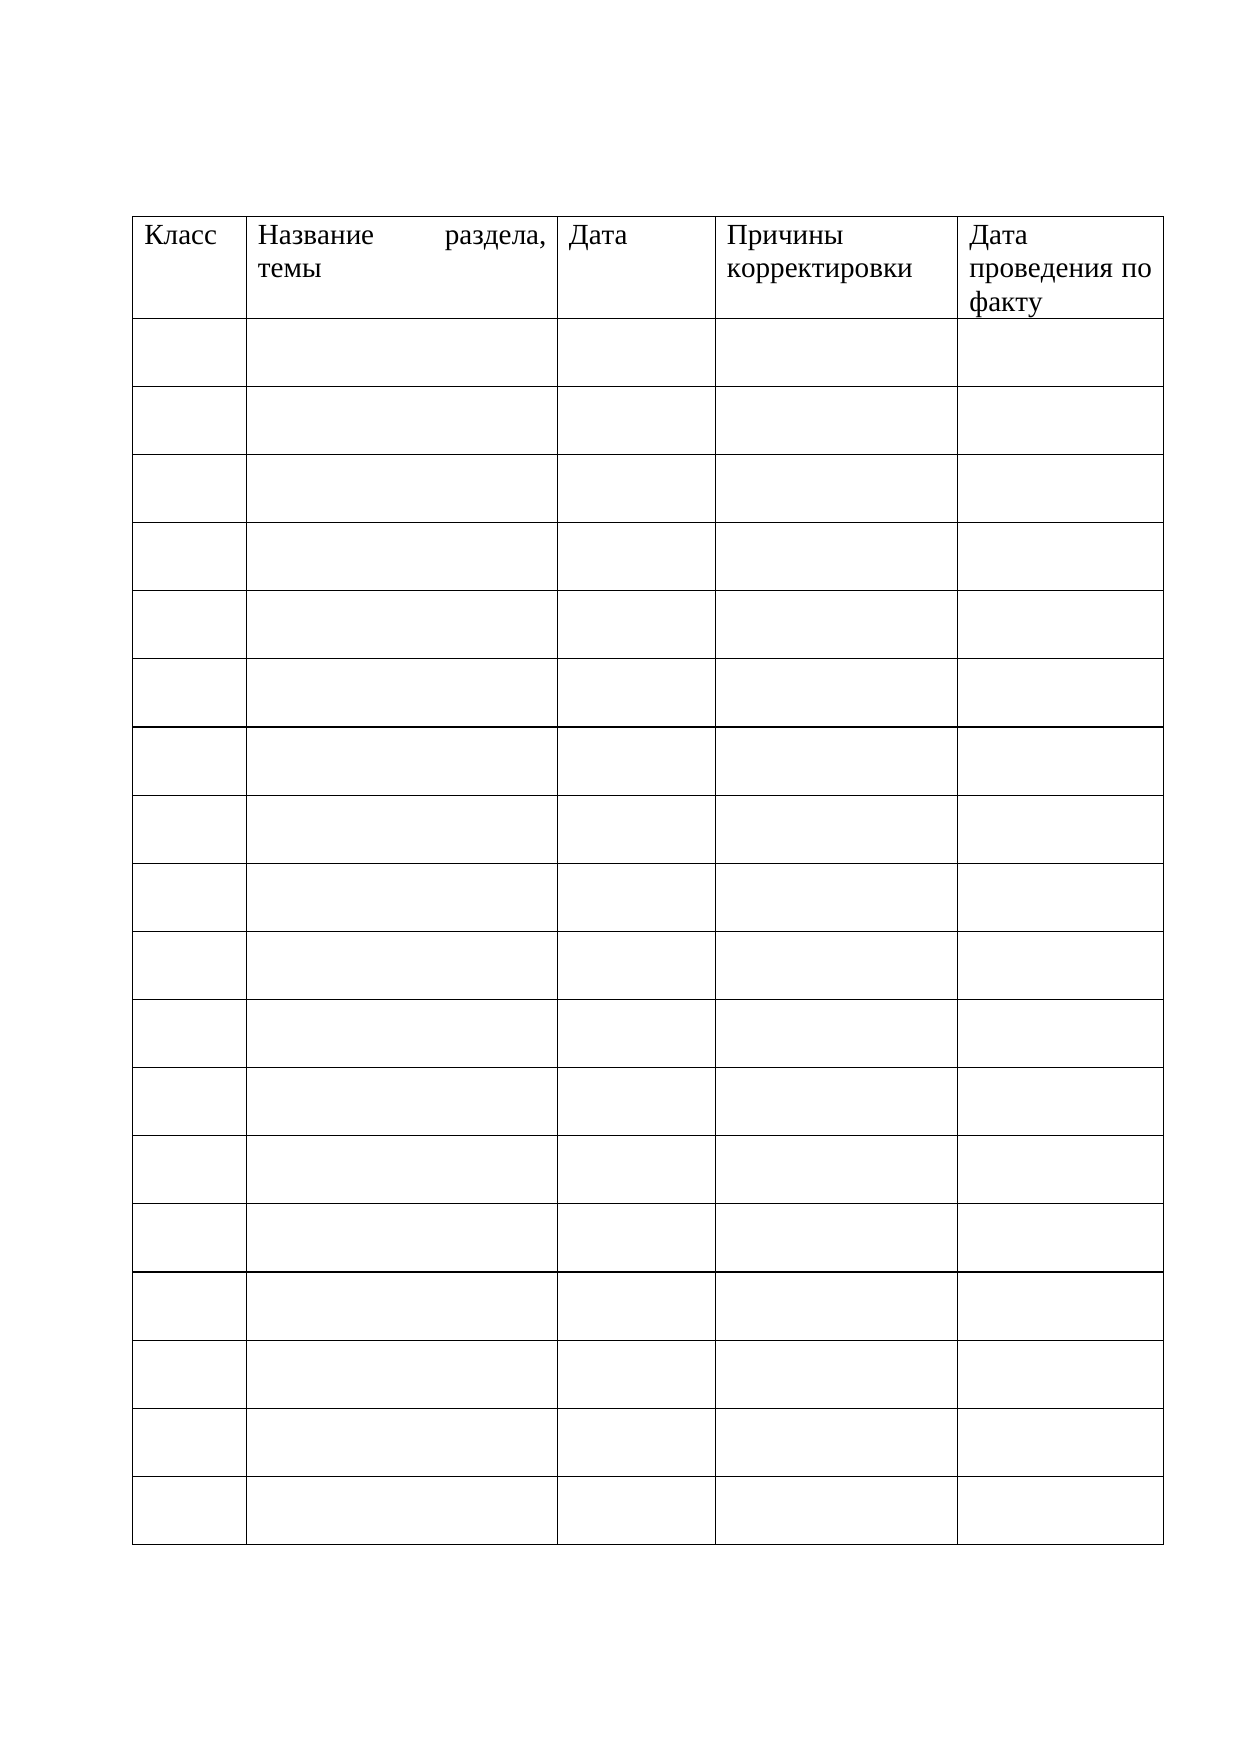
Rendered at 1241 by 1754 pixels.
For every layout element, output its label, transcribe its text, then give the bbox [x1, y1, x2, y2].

table_cell [133, 1000, 246, 1067]
table_cell [958, 932, 1163, 999]
table_cell [133, 1068, 246, 1135]
table_cell [558, 796, 715, 863]
table_cell [558, 591, 715, 658]
table_cell [958, 591, 1163, 658]
table_cell [558, 1068, 715, 1135]
table_cell [716, 1477, 957, 1544]
table_cell [558, 1000, 715, 1067]
table_cell [133, 1204, 246, 1271]
table_cell [247, 387, 557, 454]
table_cell [958, 1136, 1163, 1203]
table_cell [558, 319, 715, 386]
table_cell [133, 387, 246, 454]
table_cell [558, 523, 715, 590]
table_cell [716, 864, 957, 931]
table_cell [247, 1409, 557, 1476]
table_cell [247, 864, 557, 931]
table_cell [133, 523, 246, 590]
table_cell [247, 728, 557, 794]
table_cell [958, 319, 1163, 386]
table_cell [958, 796, 1163, 863]
table_cell [247, 1204, 557, 1271]
table_cell [558, 659, 715, 726]
table_cell [958, 728, 1163, 794]
table_cell [958, 1477, 1163, 1544]
table_cell [558, 728, 715, 794]
table_cell [247, 1000, 557, 1067]
table_cell [558, 1477, 715, 1544]
table_cell [133, 796, 246, 863]
table_cell [133, 864, 246, 931]
table_cell [958, 1000, 1163, 1067]
table_cell [958, 523, 1163, 590]
table_cell [558, 1409, 715, 1476]
table_cell [958, 1273, 1163, 1339]
table_cell [958, 1409, 1163, 1476]
table_cell [247, 1273, 557, 1339]
table_cell [558, 1204, 715, 1271]
table_cell [133, 932, 246, 999]
table_cell [133, 591, 246, 658]
table_cell [716, 523, 957, 590]
table_header Дата проведения по факту [958, 217, 1163, 318]
table_cell [716, 1068, 957, 1135]
table_cell [133, 1477, 246, 1544]
table_cell [558, 455, 715, 522]
table_cell [247, 591, 557, 658]
table_cell [958, 1204, 1163, 1271]
table_cell [716, 1204, 957, 1271]
table_cell [716, 796, 957, 863]
table_cell [133, 659, 246, 726]
table_cell [558, 387, 715, 454]
table_cell [133, 1409, 246, 1476]
table_cell [716, 319, 957, 386]
table_cell [958, 864, 1163, 931]
table_cell [133, 319, 246, 386]
table_cell [716, 1273, 957, 1339]
table_cell [716, 1341, 957, 1408]
table_cell [247, 1068, 557, 1135]
table_cell [247, 659, 557, 726]
table_cell [247, 796, 557, 863]
table_cell [716, 455, 957, 522]
table_cell [716, 1000, 957, 1067]
table_cell [716, 659, 957, 726]
table_cell [133, 728, 246, 794]
table_cell [247, 319, 557, 386]
table_cell [133, 1136, 246, 1203]
table_cell [247, 1136, 557, 1203]
table_cell [558, 932, 715, 999]
table_cell [133, 1273, 246, 1339]
table_cell [247, 455, 557, 522]
table_cell [716, 387, 957, 454]
table_cell [558, 1136, 715, 1203]
table_cell [247, 932, 557, 999]
table_cell [958, 659, 1163, 726]
table_header Причины корректировки [716, 217, 957, 318]
table_cell [247, 1341, 557, 1408]
table_header Дата [558, 217, 715, 318]
table_cell [958, 1341, 1163, 1408]
table_cell [958, 1068, 1163, 1135]
table_cell [558, 1341, 715, 1408]
table_header Класс [133, 217, 246, 318]
table_cell [247, 1477, 557, 1544]
table_cell [958, 455, 1163, 522]
table_cell [716, 728, 957, 794]
table_cell [558, 864, 715, 931]
table_cell [716, 591, 957, 658]
table_header Название раздела, темы [247, 217, 557, 318]
table_cell [716, 1409, 957, 1476]
table_cell [133, 455, 246, 522]
table_cell [958, 387, 1163, 454]
table_cell [247, 523, 557, 590]
table_cell [558, 1273, 715, 1339]
table_cell [133, 1341, 246, 1408]
table_cell [716, 1136, 957, 1203]
table_cell [716, 932, 957, 999]
